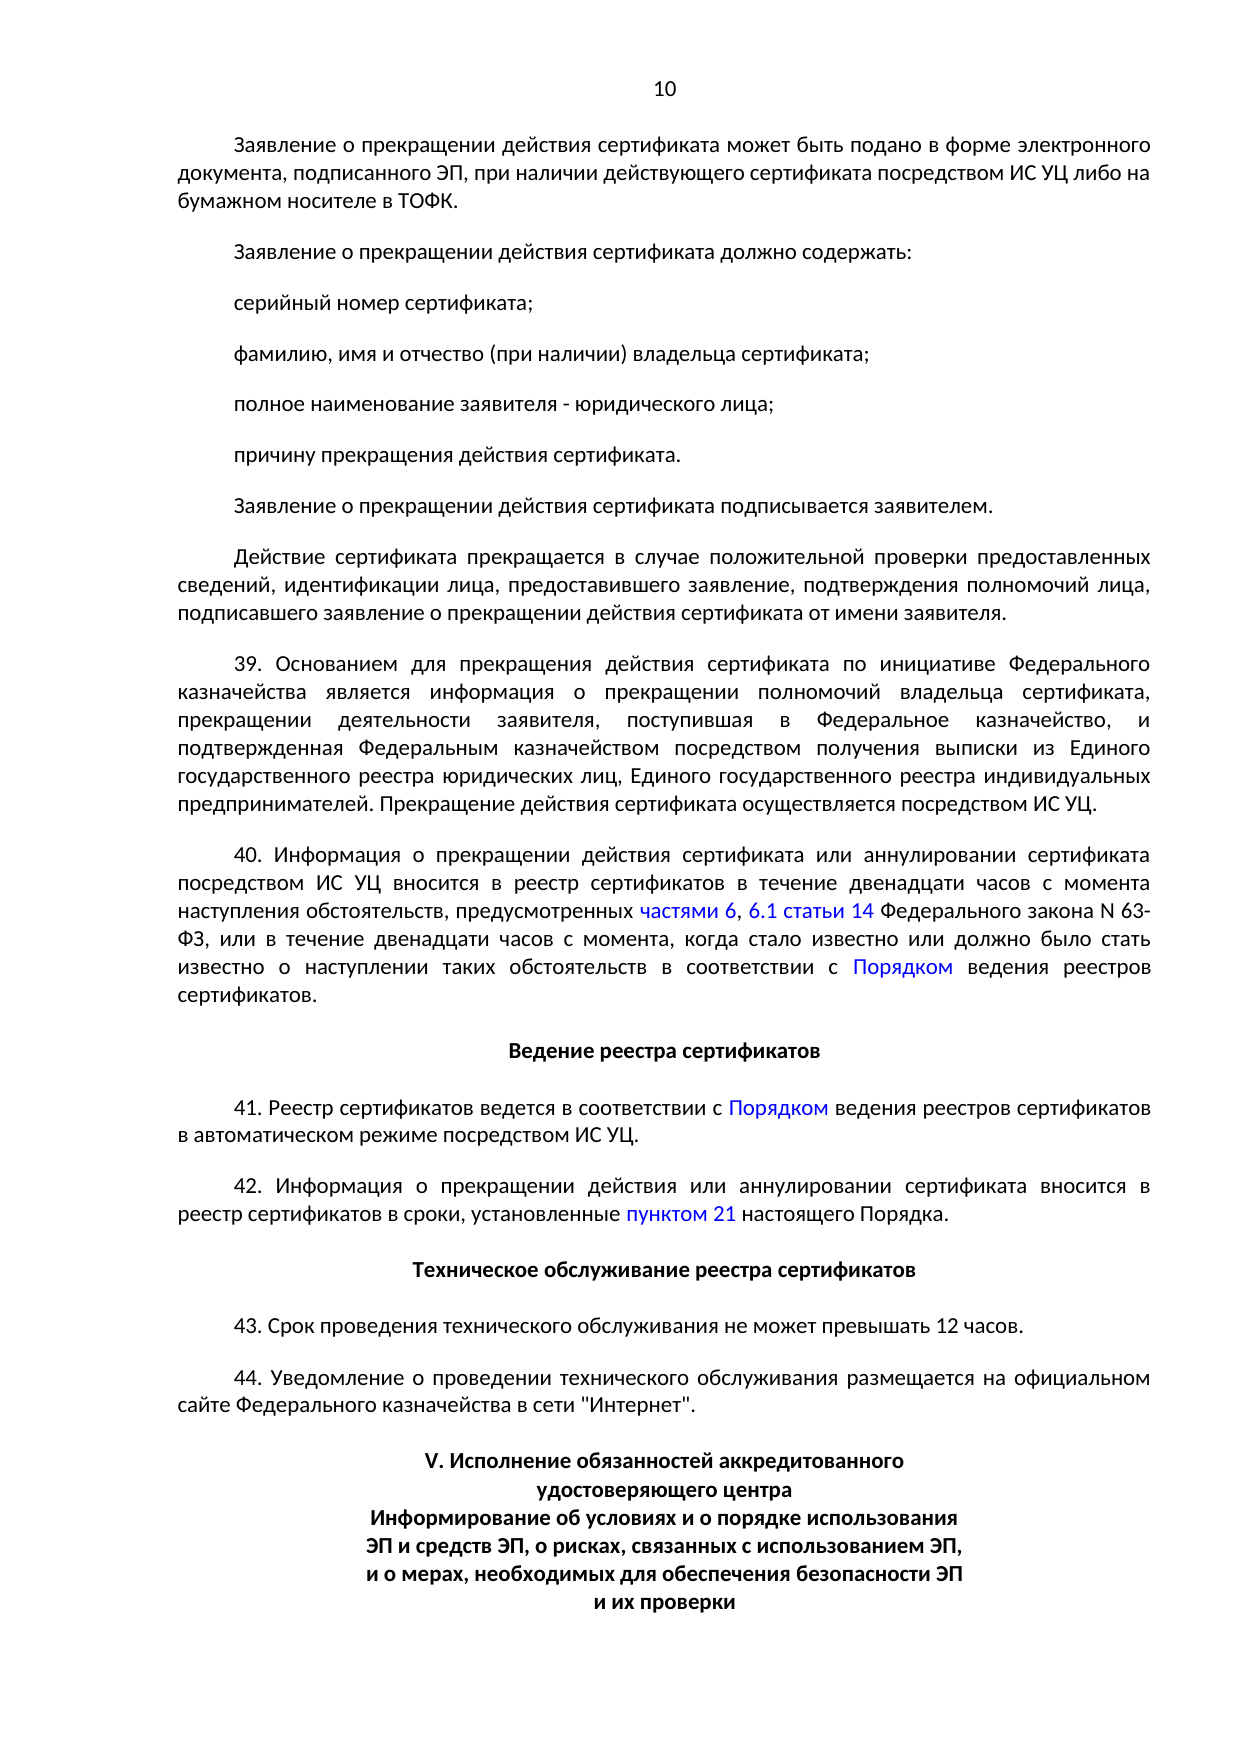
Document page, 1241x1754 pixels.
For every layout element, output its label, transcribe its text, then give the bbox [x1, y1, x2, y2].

text 40. Информация о прекращении действия сертификата или аннулировании сертификата посредством ИС УЦ вносится в реестр сертификатов в течение двенадцати часов с момента наступления обстоятельств, предусмотренных частями 6, 6.1 статьи 14 Федерального закона N 63-ФЗ, или в течение двенадцати часов с момента, когда стало известно или должно было стать известно о наступлении таких обстоятельств в соответствии с Порядком ведения реестров сертификатов. [177, 840, 1152, 1008]
title ЭП и средств ЭП, о рисках, связанных с использованием ЭП, [177, 1531, 1152, 1559]
title удостоверяющего центра [177, 1475, 1152, 1503]
text Действие сертификата прекращается в случае положительной проверки предоставленных сведений, идентификации лица, предоставившего заявление, подтверждения полномочий лица, подписавшего заявление о прекращении действия сертификата от имени заявителя. [177, 542, 1152, 626]
title и о мерах, необходимых для обеспечения безопасности ЭП [177, 1559, 1152, 1587]
text 41. Реестр сертификатов ведется в соответствии с Порядком ведения реестров сертификатов в автоматическом режиме посредством ИС УЦ. [177, 1093, 1152, 1149]
text 43. Срок проведения технического обслуживания не может превышать 12 часов. [177, 1312, 1152, 1340]
text серийный номер сертификата; [177, 288, 1152, 316]
text причину прекращения действия сертификата. [177, 441, 1152, 468]
text Заявление о прекращении действия сертификата может быть подано в форме электронного документа, подписанного ЭП, при наличии действующего сертификата посредством ИС УЦ либо на бумажном носителе в ТОФК. [177, 130, 1152, 214]
title V. Исполнение обязанностей аккредитованного [177, 1447, 1152, 1475]
title Информирование об условиях и о порядке использования [177, 1503, 1152, 1531]
text 42. Информация о прекращении действия или аннулировании сертификата вносится в реестр сертификатов в сроки, установленные пунктом 21 настоящего Порядка. [177, 1172, 1152, 1228]
text 44. Уведомление о проведении технического обслуживания размещается на официальном сайте Федерального казначейства в сети "Интернет". [177, 1363, 1152, 1419]
text полное наименование заявителя - юридического лица; [177, 389, 1152, 418]
text Заявление о прекращении действия сертификата должно содержать: [177, 237, 1152, 265]
title и их проверки [177, 1587, 1152, 1615]
text 39. Основанием для прекращения действия сертификата по инициативе Федерального казначейства является информация о прекращении полномочий владельца сертификата, прекращении деятельности заявителя, поступившая в Федеральное казначейство, и подтвержденная Федеральным казначейством посредством получения выписки из Единого государственного реестра юридических лиц, Единого государственного реестра индивидуальных предпринимателей. Прекращение действия сертификата осуществляется посредством ИС УЦ. [177, 649, 1152, 817]
text Заявление о прекращении действия сертификата подписывается заявителем. [177, 491, 1152, 519]
text фамилию, имя и отчество (при наличии) владельца сертификата; [177, 339, 1152, 367]
title Ведение реестра сертификатов [177, 1037, 1152, 1064]
title Техническое обслуживание реестра сертификатов [177, 1256, 1152, 1284]
